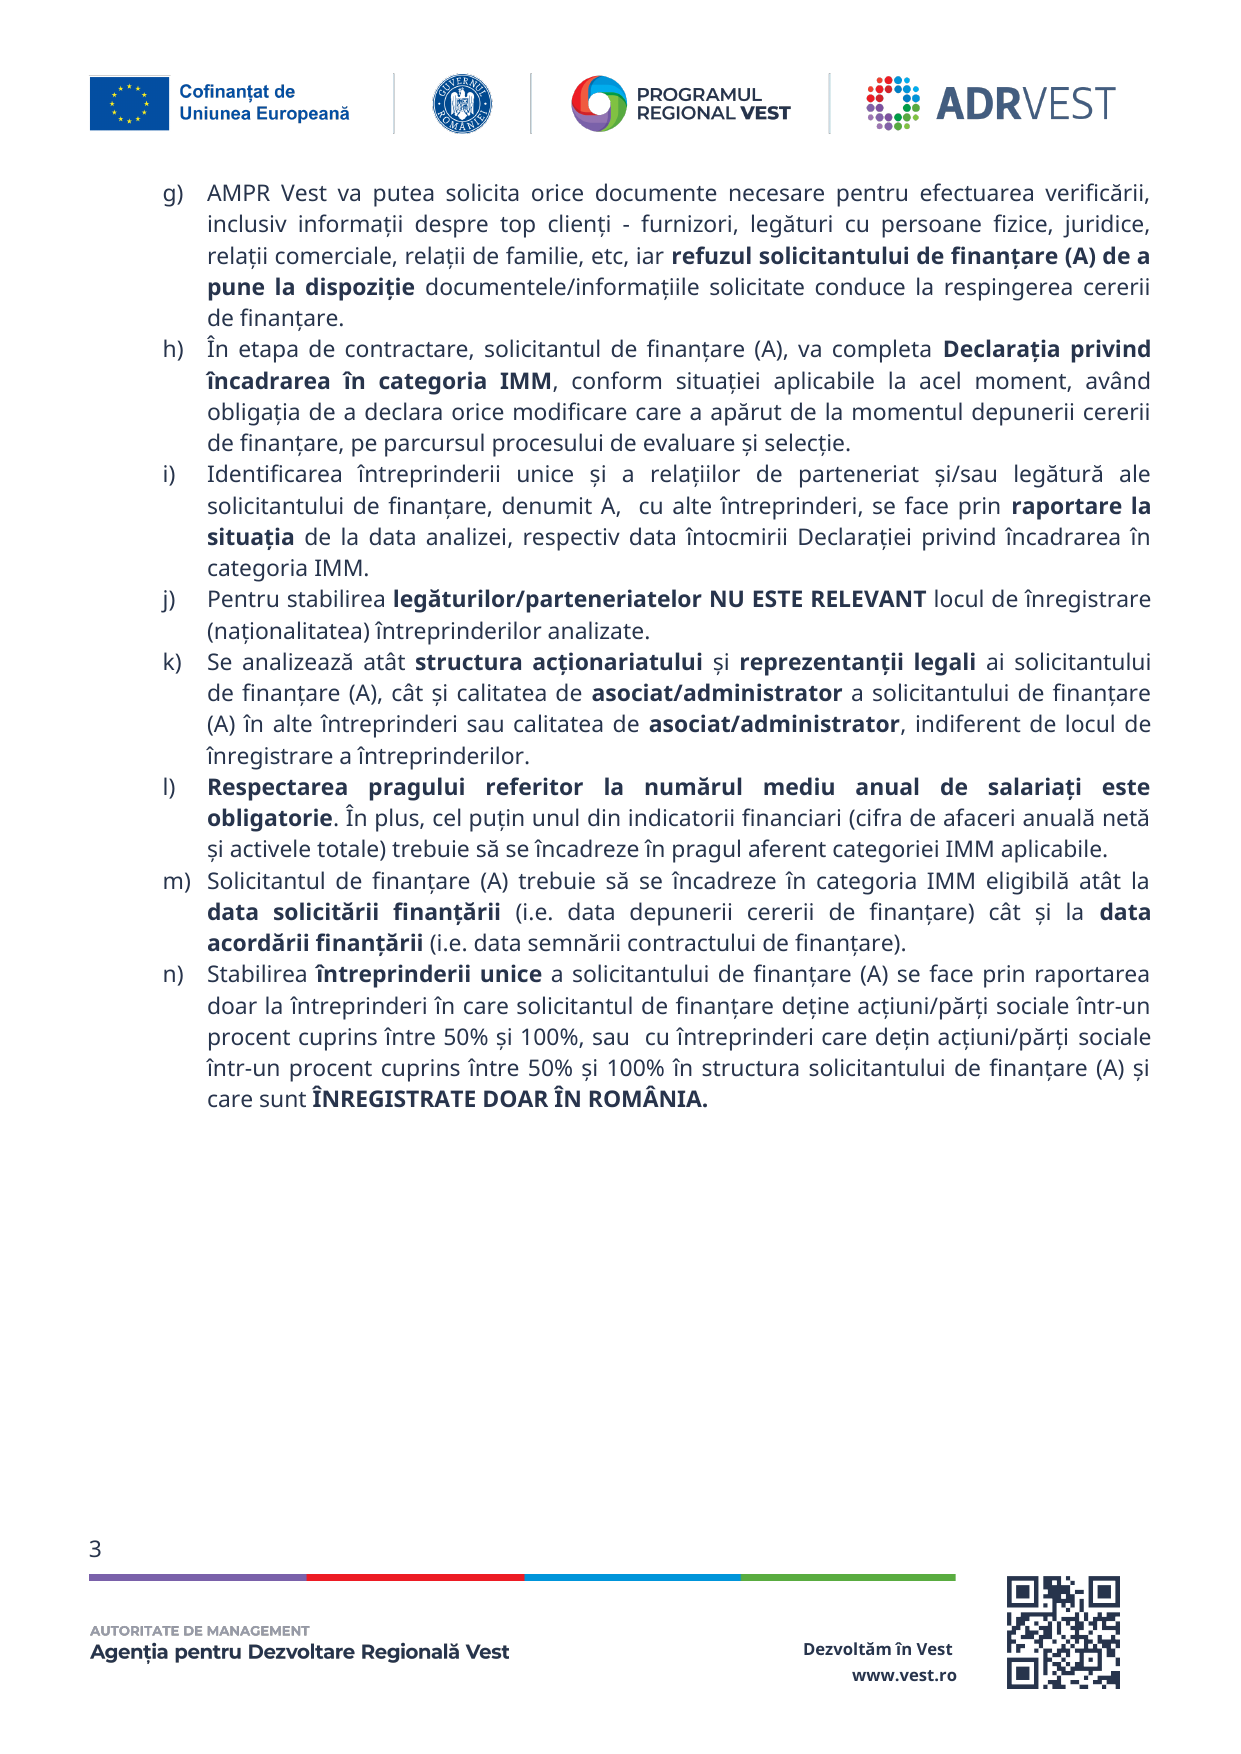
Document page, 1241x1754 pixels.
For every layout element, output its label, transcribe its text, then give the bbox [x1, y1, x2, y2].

picture [998, 1567, 1129, 1698]
list AMPR Vest va putea solicita orice documente necesare pentru efectuarea verificării, inclusiv informații despre top clienți - furnizori, legături cu persoane fizice, juridice, relații comerciale, relații de familie, etc, iar refuzul solicitantului de finanțare (A) de a pune la dispoziție documentele/informațiile solicitate conduce la respingerea cererii de finanțare. [162, 177, 1152, 333]
list Stabilirea întreprinderii unice a solicitantului de finanțare (A) se face prin raportarea doar la întreprinderi în care solicitantul de finanțare deține acțiuni/părți sociale într-un procent cuprins între 50% și 100%, sau cu întreprinderi care dețin acțiuni/părți sociale într-un procent cuprins între 50% și 100% în structura solicitantului de finanțare (A) și care sunt ÎNREGISTRATE DOAR ÎN ROMÂNIA. [162, 958, 1152, 1115]
list Respectarea pragului referitor la numărul mediu anual de salariați este obligatorie. În plus, cel puțin unul din indicatorii financiari (cifra de afaceri anuală netă și activele totale) trebuie să se încadreze în pragul aferent categoriei IMM aplicabile. [162, 771, 1152, 865]
list Solicitantul de finanțare (A) trebuie să se încadreze în categoria IMM eligibilă atât la data solicitării finanțării (i.e. data depunerii cererii de finanțare) cât și la data acordării finanțării (i.e. data semnării contractului de finanțare). [162, 865, 1152, 958]
picture [88, 73, 1116, 134]
list În etapa de contractare, solicitantul de finanțare (A), va completa Declarația privind încadrarea în categoria IMM, conform situației aplicabile la acel moment, având obligația de a declara orice modificare care a apărut de la momentul depunerii cererii de finanțare, pe parcursul procesului de evaluare și selecție. [162, 333, 1152, 458]
list Pentru stabilirea legăturilor/parteneriatelor NU ESTE RELEVANT locul de înregistrare (naționalitatea) întreprinderilor analizate. [162, 583, 1152, 646]
list Identificarea întreprinderii unice și a relațiilor de parteneriat și/sau legătură ale solicitantului de finanțare, denumit A, cu alte întreprinderi, se face prin raportare la situația de la data analizei, respectiv data întocmirii Declarației privind încadrarea în categoria IMM. [162, 458, 1152, 583]
list Se analizează atât structura acționariatului și reprezentanții legali ai solicitantului de finanțare (A), cât și calitatea de asociat/administrator a solicitantului de finanțare (A) în alte întreprinderi sau calitatea de asociat/administrator, indiferent de locul de înregistrare a întreprinderilor. [162, 646, 1152, 771]
